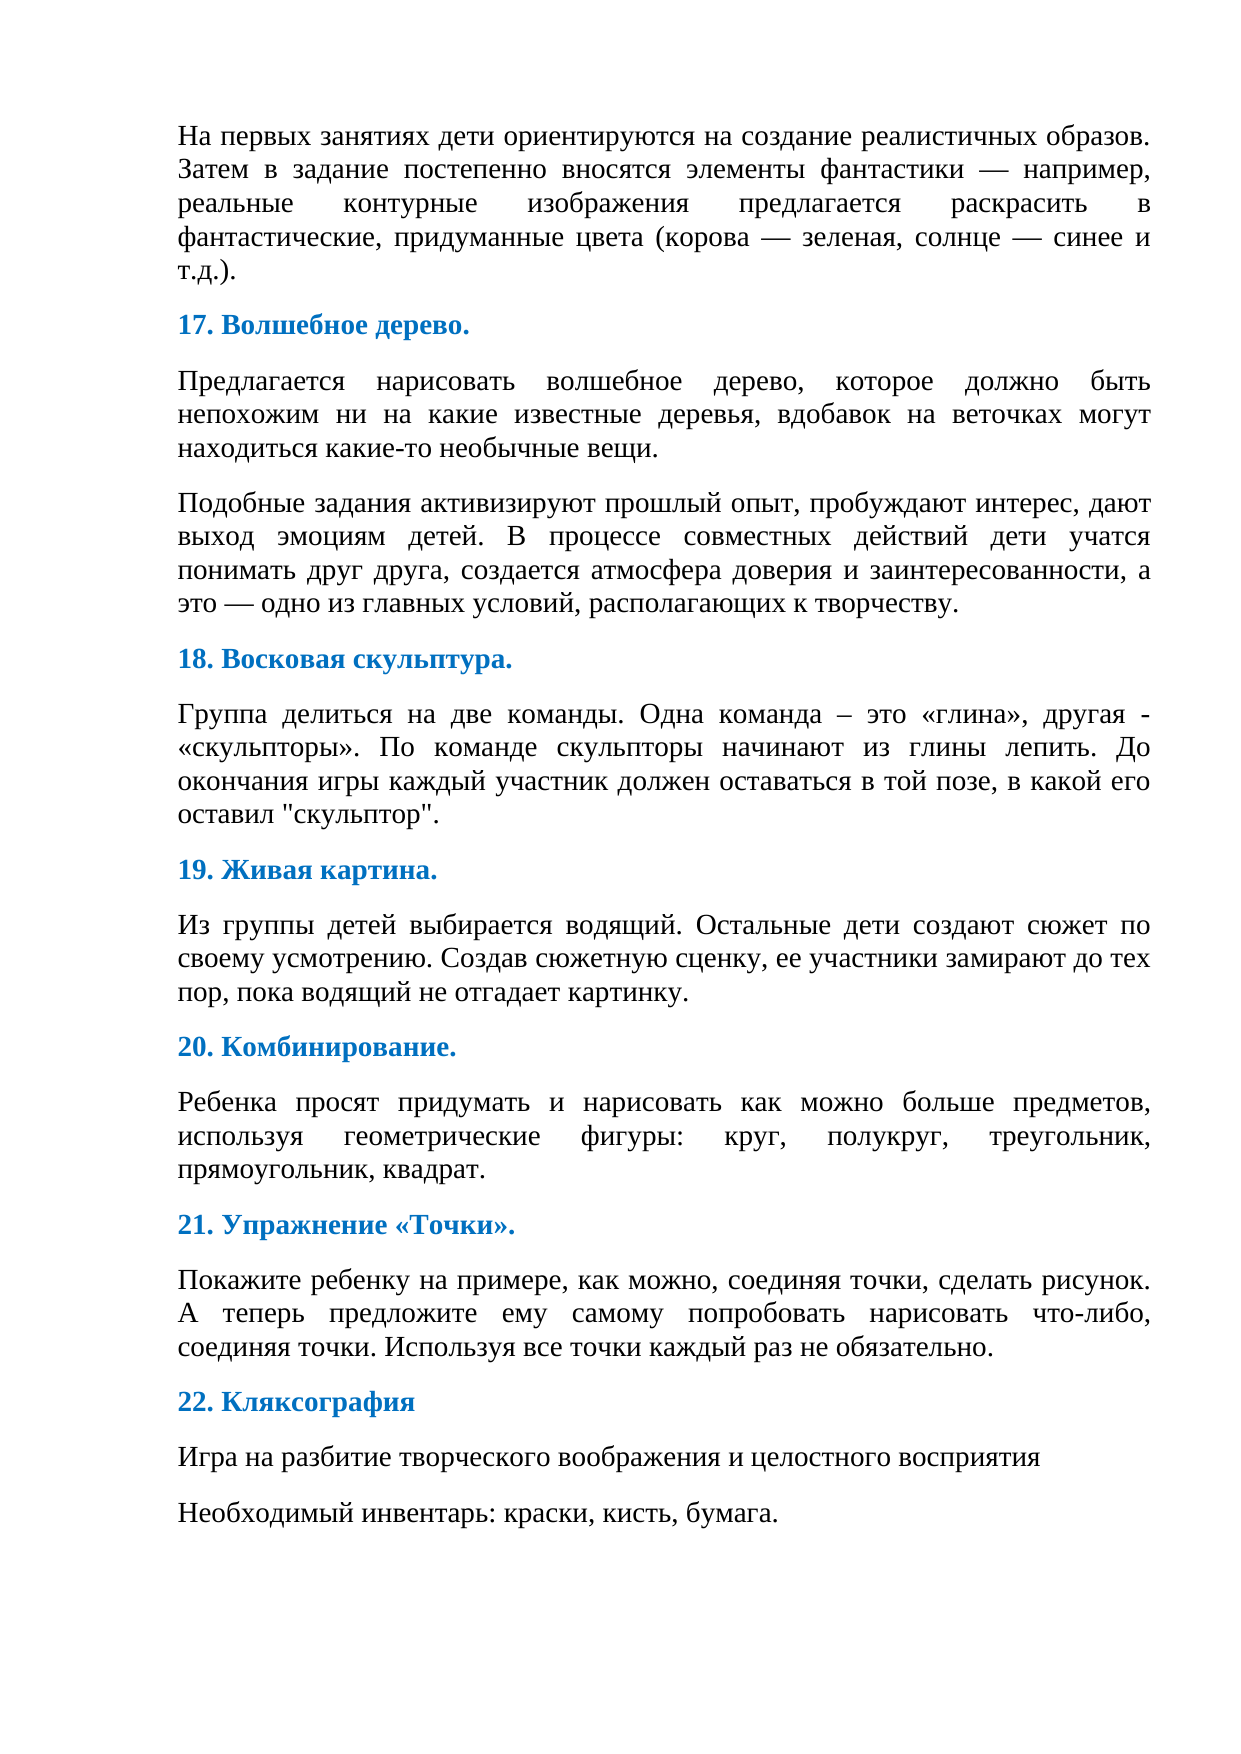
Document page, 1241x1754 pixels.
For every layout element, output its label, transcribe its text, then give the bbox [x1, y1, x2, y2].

text Группа делиться на две команды. Одна команда – это «глина», другая - «скульпторы». По команде скульпторы начинают из глины лепить. До окончания игры каждый участник должен оставаться в той позе, в какой его оставил "скульптор". [177, 696, 1152, 830]
text Покажите ребенку на примере, как можно, соединяя точки, сделать рисунок. А теперь предложите ему самому попробовать нарисовать что-либо, соединяя точки. Используя все точки каждый раз не обязательно. [177, 1262, 1152, 1363]
text 20. Комбинирование. [177, 1029, 1152, 1063]
text 18. Восковая скульптура. [177, 641, 1152, 674]
text Необходимый инвентарь: краски, кисть, бумага. [177, 1495, 1152, 1528]
text Игра на разбитие творческого воображения и целостного восприятия [177, 1439, 1152, 1473]
text 17. Волшебное дерево. [177, 307, 1152, 341]
text Предлагается нарисовать волшебное дерево, которое должно быть непохожим ни на какие известные деревья, вдобавок на веточках могут находиться какие-то необычные вещи. [177, 363, 1152, 463]
text 19. Живая картина. [177, 852, 1152, 885]
text 21. Упражнение «Точки». [177, 1207, 1152, 1240]
text 22. Кляксография [177, 1384, 1152, 1418]
text Из группы детей выбирается водящий. Остальные дети создают сюжет по своему усмотрению. Создав сюжетную сценку, ее участники замирают до тех пор, пока водящий не отгадает картинку. [177, 907, 1152, 1008]
text На первых занятиях дети ориентируются на создание реалистичных образов. Затем в задание постепенно вносятся элементы фантастики — например, реальные контурные изображения предлагается раскрасить в фантастические, придуманные цвета (корова — зеленая, солнце — синее и т.д.). [177, 118, 1152, 286]
text Подобные задания активизируют прошлый опыт, пробуждают интерес, дают выход эмоциям детей. В процессе совместных действий дети учатся понимать друг друга, создается атмосфера доверия и заинтересованности, а это — одно из главных условий, располагающих к творчеству. [177, 485, 1152, 619]
text Ребенка просят придумать и нарисовать как можно больше предметов, используя геометрические фигуры: круг, полукруг, треугольник, прямоугольник, квадрат. [177, 1084, 1152, 1185]
